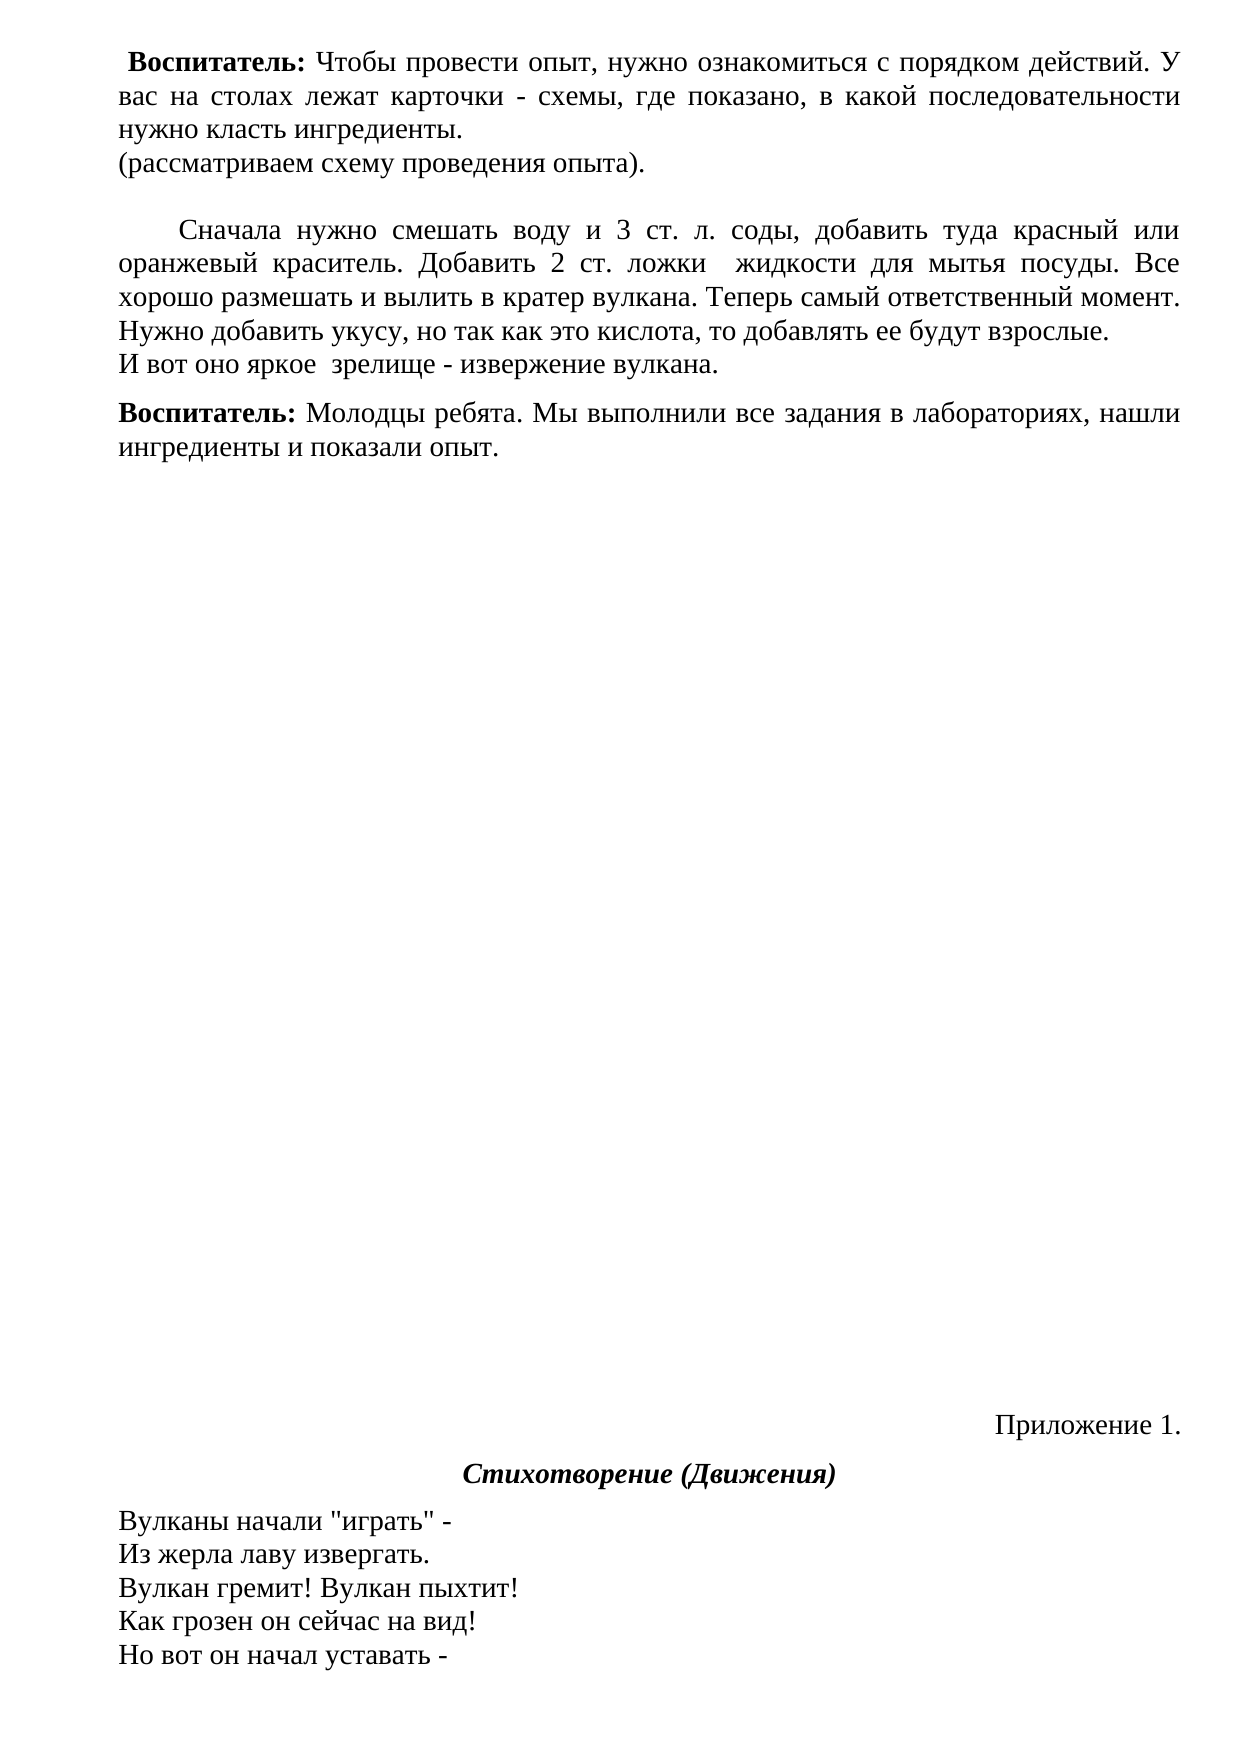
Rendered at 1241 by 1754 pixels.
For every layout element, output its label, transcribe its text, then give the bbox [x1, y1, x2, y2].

text (рассматриваем схему проведения опыта). [118, 145, 1181, 178]
text И вот оно яркое зрелище - извержение вулкана. [118, 346, 1181, 380]
text Воспитатель: Чтобы провести опыт, нужно ознакомиться с порядком действий. У вас на столах лежат карточки - схемы, где показано, в какой последовательности нужно класть ингредиенты. [118, 44, 1181, 145]
text Сначала нужно смешать воду и 3 ст. л. соды, добавить туда красный или оранжевый краситель. Добавить 2 ст. ложки жидкости для мытья посуды. Все хорошо размешать и вылить в кратер вулкана. Теперь самый ответственный момент. Нужно добавить укусу, но так как это кислота, то добавлять ее будут взрослые. [118, 212, 1181, 346]
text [118, 1503, 1181, 1671]
text Приложение 1. [118, 1407, 1181, 1441]
text Воспитатель: Молодцы ребята. Мы выполнили все задания в лабораториях, нашли ингредиенты и показали опыт. [118, 395, 1181, 462]
text Стихотворение (Движения) [118, 1457, 1181, 1490]
